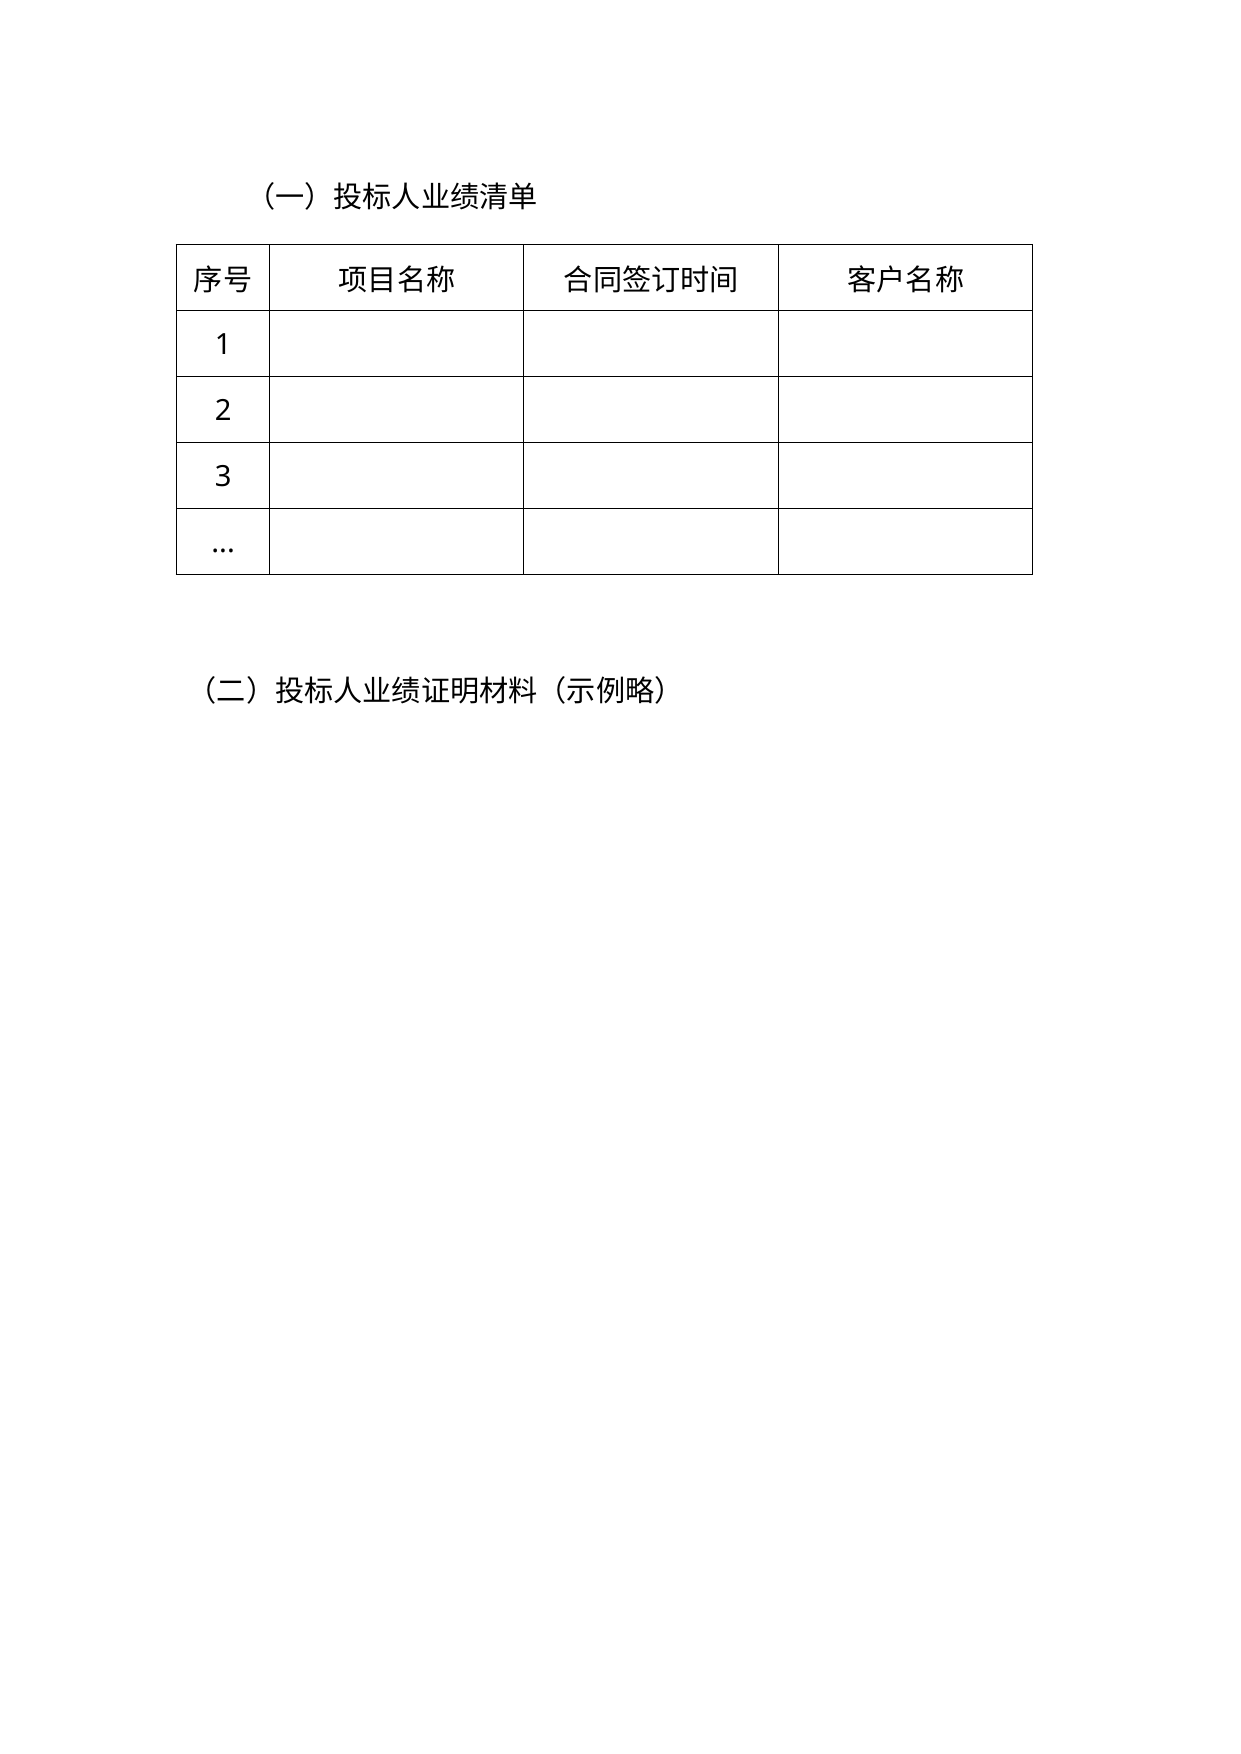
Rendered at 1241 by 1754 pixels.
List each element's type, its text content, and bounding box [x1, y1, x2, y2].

table_cell [270, 377, 523, 442]
table_cell [270, 509, 523, 574]
table_header 合同签订时间 [524, 245, 778, 310]
table_cell [524, 509, 778, 574]
table_cell ... [177, 509, 269, 574]
table_cell [524, 377, 778, 442]
table_cell [270, 311, 523, 376]
table_header 客户名称 [779, 245, 1032, 310]
table_cell [524, 311, 778, 376]
table_cell [779, 443, 1032, 508]
table_cell [524, 443, 778, 508]
table_cell 2 [177, 377, 269, 442]
table_cell 1 [177, 311, 269, 376]
table_header 序号 [177, 245, 269, 310]
table_cell [270, 443, 523, 508]
text （一）投标人业绩清单 [187, 162, 1053, 227]
table_cell 3 [177, 443, 269, 508]
table_cell [779, 377, 1032, 442]
table_cell [779, 311, 1032, 376]
text （二）投标人业绩证明材料（示例略） [187, 656, 1053, 721]
table_cell [779, 509, 1032, 574]
table_header 项目名称 [270, 245, 523, 310]
